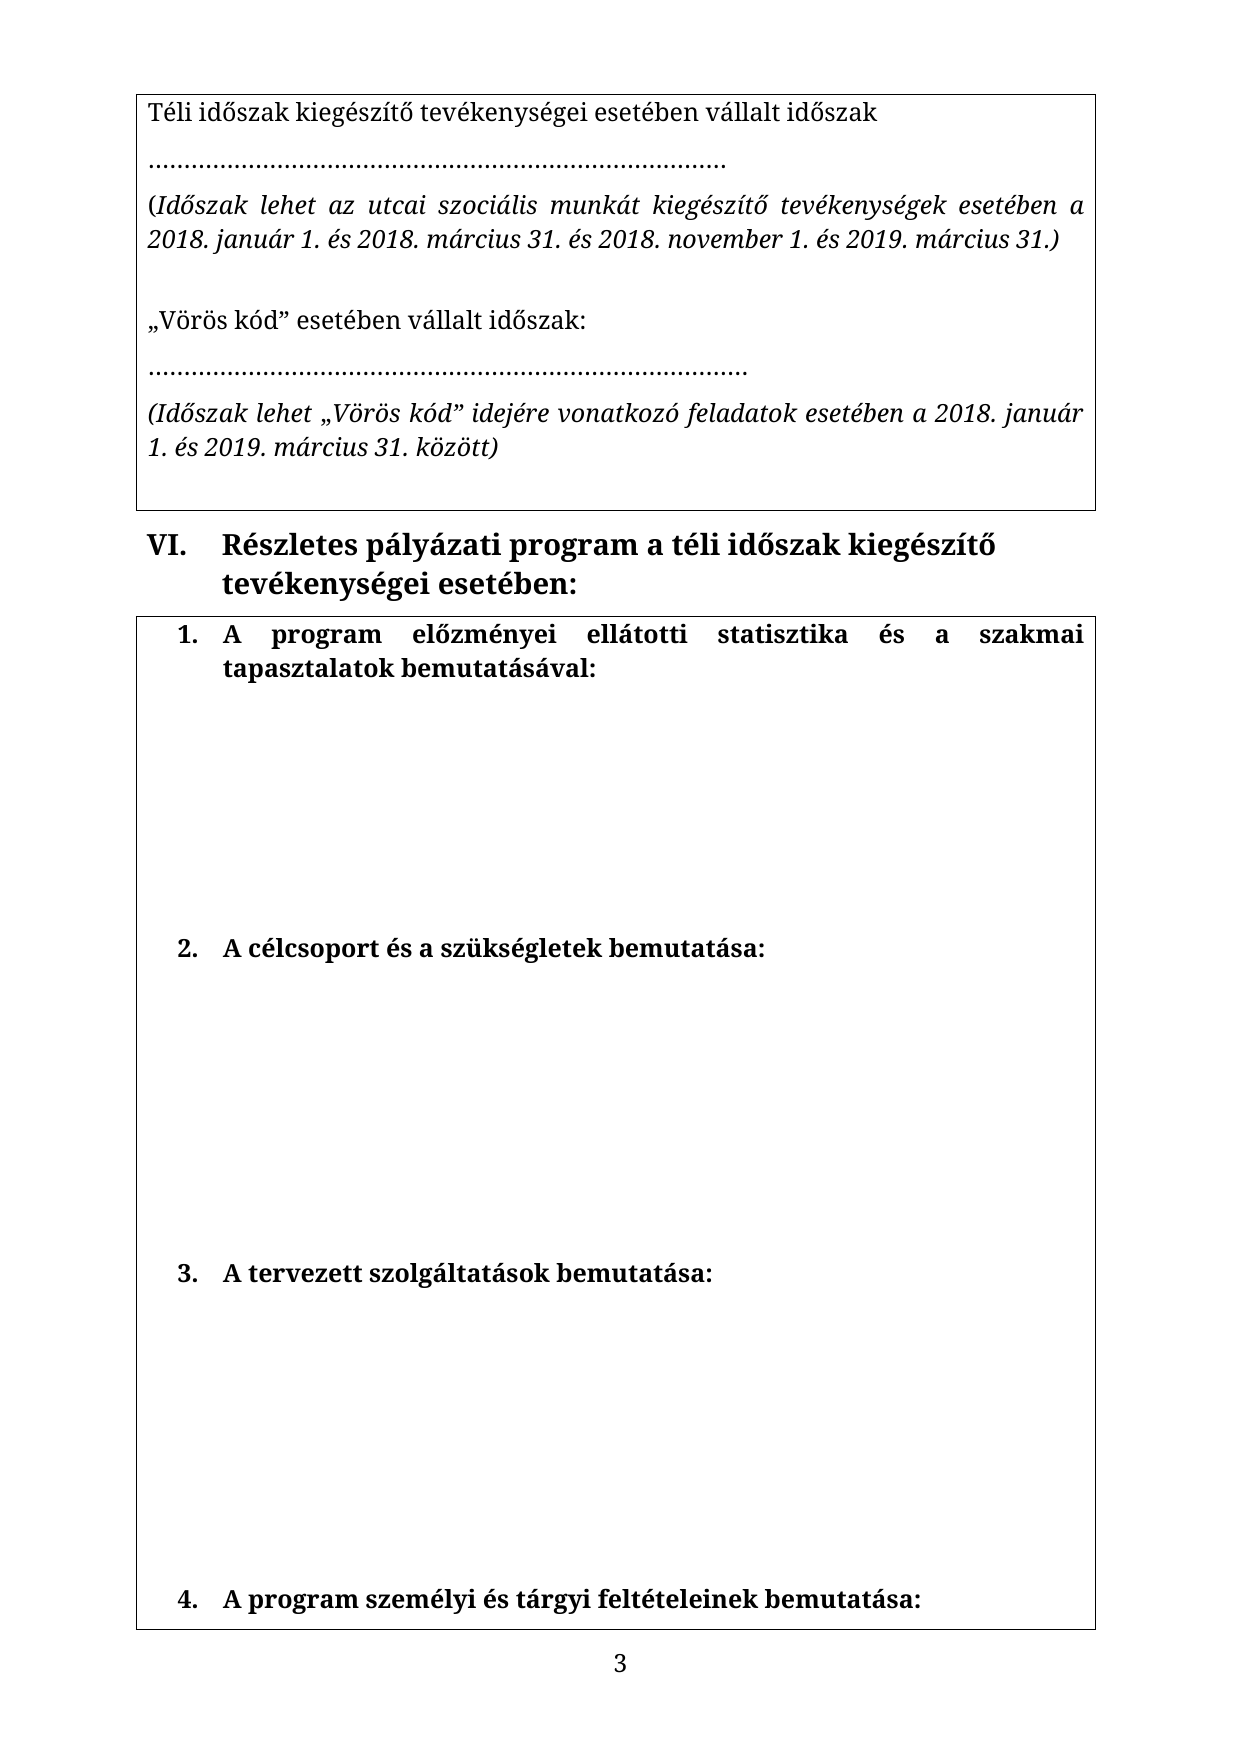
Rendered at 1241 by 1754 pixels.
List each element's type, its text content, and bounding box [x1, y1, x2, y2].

table_header Téli időszak kiegészítő tevékenységei esetében vállalt időszak ……………………………………………………………………… (Időszak lehet az utcai szociális munkát kiegészítő tevékenységek esetében a 2018. január 1. és 2018. március 31. és 2018. november 1. és 2019. március 31.) „Vörös kód” esetében vállalt időszak: ………………………………………………………………………… (Időszak lehet „Vörös kód” idejére vonatkozó feladatok esetében a 2018. január 1. és 2019. március 31. között) [137, 95, 1095, 510]
list Részletes pályázati program a téli időszak kiegészítő tevékenységei esetében: [147, 524, 1092, 603]
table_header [137, 617, 1095, 1629]
